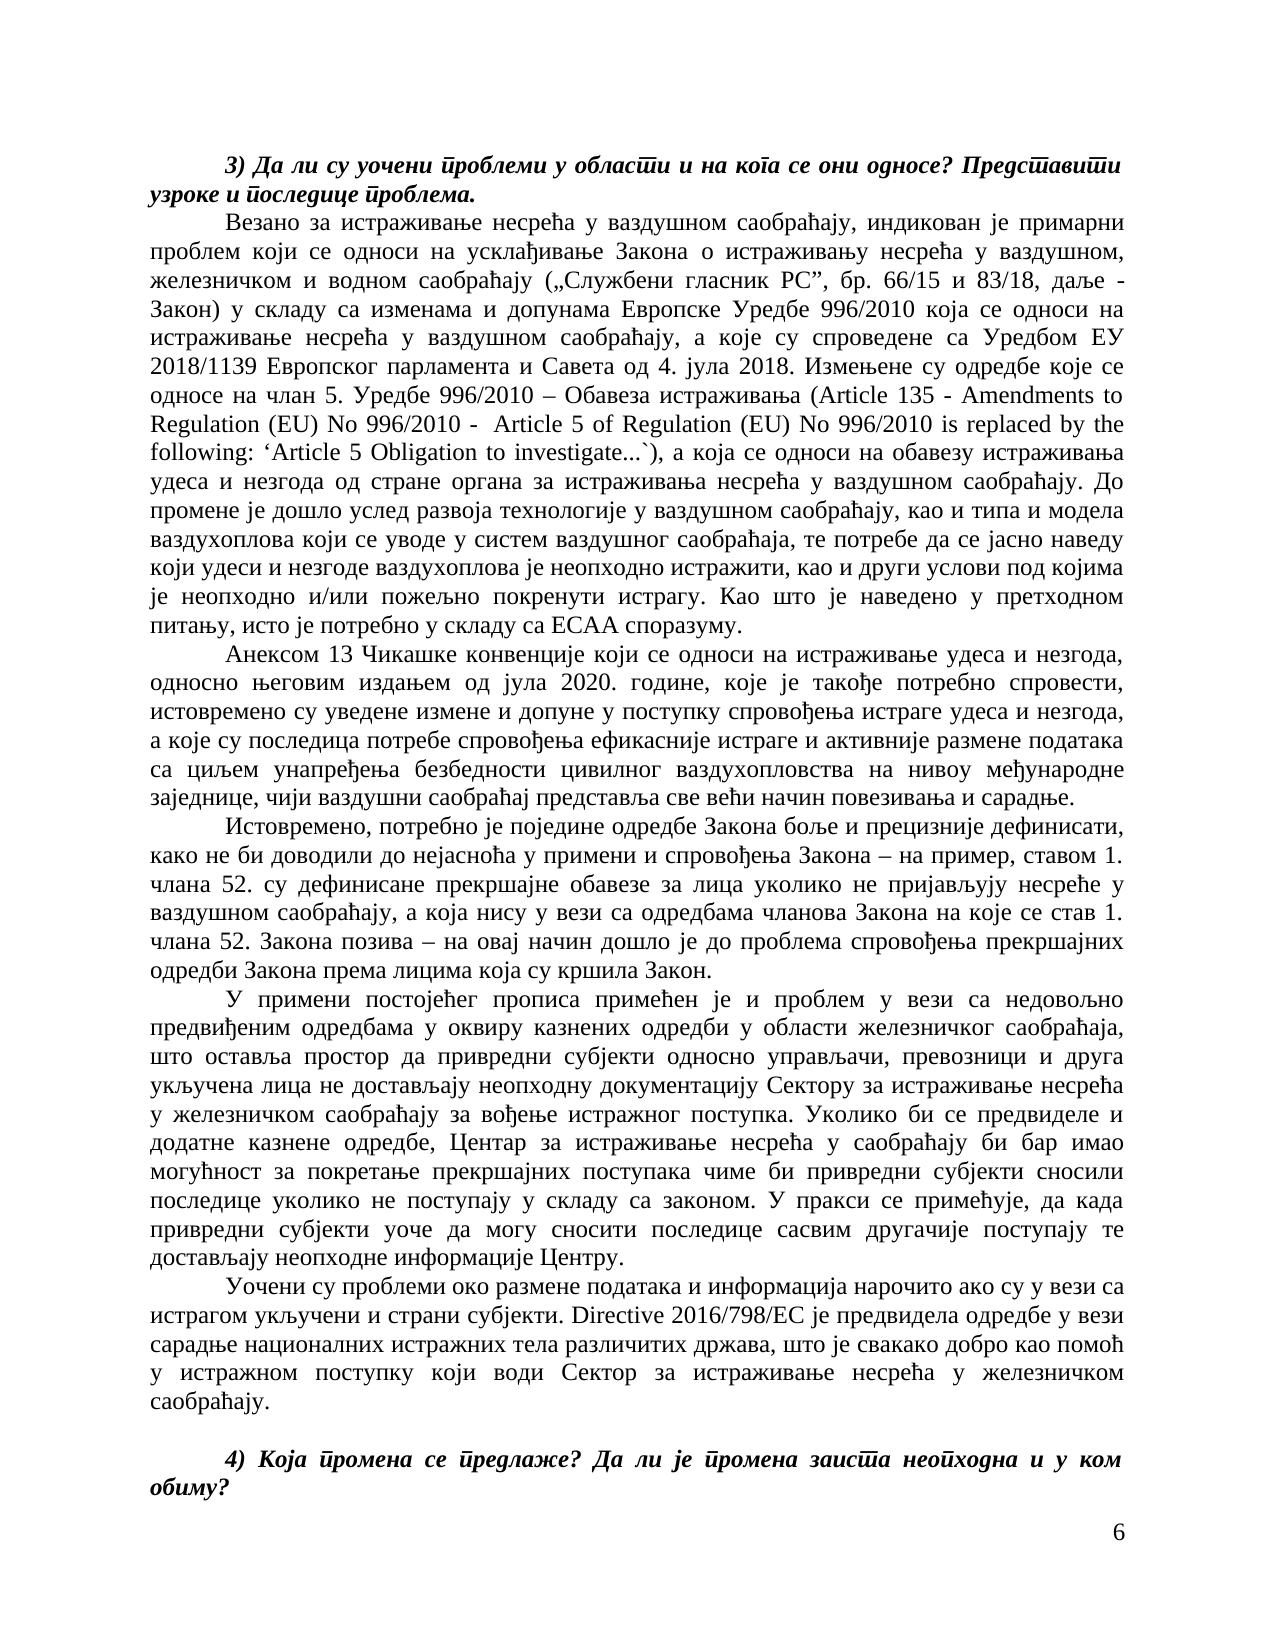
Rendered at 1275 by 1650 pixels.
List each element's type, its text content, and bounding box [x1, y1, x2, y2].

text Уочени су проблеми око размене података и информација нарочито ако су у вези са истрагом укључени и страни субјекти. Directive 2016/798/EC је предвидела одредбе у вези сарадње националних истражних тела различитих држава, што је свакако добро као помоћ у истражном поступку који води Сектор за истраживање несрећа у железничком саобраћају. [150, 1271, 1125, 1415]
text У примени постојећег прописа примећен је и проблем у вези са недовољно предвиђеним одредбама у оквиру казнених одредби у области железничког саобраћаја, што оставља простор да привредни субјекти односно управљачи, превозници и друга укључена лица не достављају неопходну документацију Сектору за истраживање несрећа у железничком саобраћају за вођење истражног поступка. Уколико би се предвиделе и додатне казнене одредбе, Центар за истраживање несрећа у саобраћају би бар имао могућност за покретање прекршајних поступака чиме би привредни субјекти сносили последице уколико не поступају у складу са законом. У пракси се примећује, да када привредни субјекти уоче да могу сносити последице сасвим другачије поступају те достављају неопходне информације Центру. [150, 984, 1125, 1271]
text Истовремено, потребно је поједине одредбе Закона боље и прецизније дефинисати, како не би доводили до нејасноћа у примени и спровођења Закона – на пример, ставом 1. члана 52. су дефинисане прекршајне обавезе за лица уколико не пријављују несреће у ваздушном саобраћају, а која нису у вези са одредбама чланова Закона на које се став 1. члана 52. Закона позива – на овај начин дошло је до проблема спровођења прекршајних одредби Закона према лицима која су кршила Закон. [150, 811, 1125, 984]
text 4) Која промена се предлаже? Да ли је промена заиста неопходна и у ком обиму? [150, 1444, 1125, 1501]
text 3) Да ли су уочени проблеми у области и на кога се они односе? Представити узроке и последице проблема. [150, 150, 1125, 207]
text Анексом 13 Чикашке конвенције који се односи на истраживање удеса и незгода, односно његовим издањем од јула 2020. године, које је такође потребно спровести, истовремено су уведене измене и допуне у поступку спровођења истраге удеса и незгода, а које су последица потребе спровођења ефикасније истраге и активније размене података са циљем унапређења безбедности цивилног ваздухопловства на нивоу међународне заједнице, чији ваздушни саобраћај представља све већи начин повезивања и сарадње. [150, 639, 1125, 811]
text Везано за истраживање несрећа у ваздушном саобраћају, индикован је примарни проблем који се односи на усклађивање Закона о истраживању несрећа у ваздушном, железничком и водном саобраћају („Службени гласник РС”, бр. 66/15 и 83/18, даље - Закон) у складу са изменама и допунама Европске Уредбе 996/2010 која се односи на истраживање несрећа у ваздушном саобраћају, а које су спроведене са Уредбом ЕУ 2018/1139 Европског парламента и Савета од 4. јула 2018. Измењене су одредбе које се односе на члан 5. Уредбе 996/2010 – Обавеза истраживања (Article 135 - Amendments to Regulation (EU) No 996/2010 - Article 5 of Regulation (EU) No 996/2010 is replaced by the following: ‘Article 5 Obligation to investigate...`), а која се односи на обавезу истраживања удеса и незгода од стране органа за истраживања несрећа у ваздушном саобраћају. До промене је дошло услед развоја технологије у ваздушном саобраћају, као и типа и модела ваздухоплова који се уводе у систем ваздушног саобраћаја, те потребе да се јасно наведу који удеси и незгоде ваздухоплова је неопходно истражити, као и други услови под којима је неопходно и/или пожељно покренути истрагу. Као што је наведено у претходном питању, исто је потребно у складу са ECAA споразуму. [150, 207, 1125, 639]
